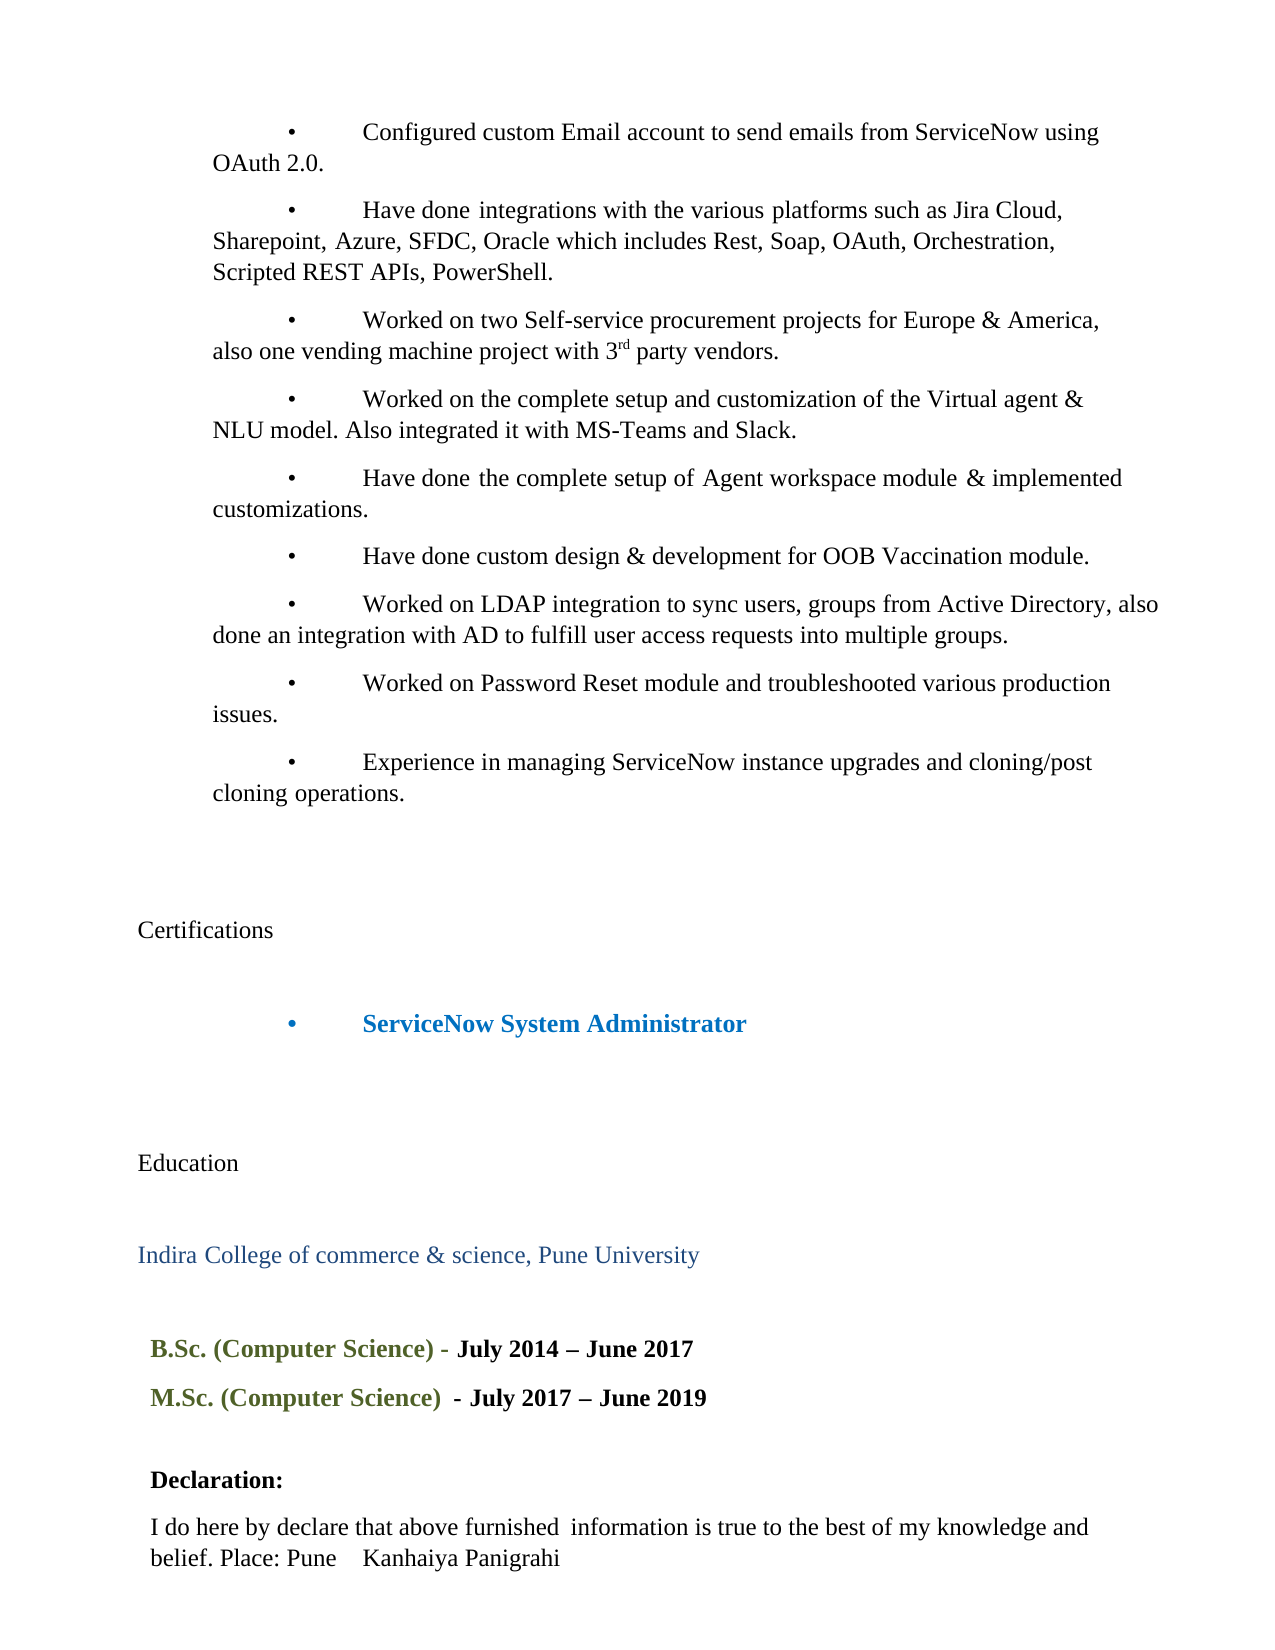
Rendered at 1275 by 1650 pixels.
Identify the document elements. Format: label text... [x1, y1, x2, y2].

text Declaration: [150, 1465, 1164, 1493]
text • Worked on Password Reset module and troubleshooted various production issues. [212, 668, 1164, 728]
text • Worked on two Self-service procurement projects for Europe & America, also one vending machine project with 3rd party vendors. [212, 305, 1107, 365]
text • Experience in managing ServiceNow instance upgrades and cloning/post cloning operations. [212, 747, 1164, 806]
text • Worked on LDAP integration to sync users, groups from Active Directory, also done an integration with AD to fulfill user access requests into multiple groups. [212, 589, 1164, 649]
text • ServiceNow System Administrator [212, 1008, 1164, 1038]
text B.Sc. (Computer Science) - July 2014 – June 2017 [150, 1333, 1164, 1363]
text M.Sc. (Computer Science) - July 2017 – June 2019 [150, 1382, 1164, 1441]
text I do here by declare that above furnished information is true to the best of my knowledge and belief. Place: Pune Kanhaiya Panigrahi [150, 1512, 1143, 1572]
text Indira College of commerce & science, Pune University [137, 1241, 1164, 1269]
text • Worked on the complete setup and customization of the Virtual agent & NLU model. Also integrated it with MS-Teams and Slack. [212, 384, 1112, 444]
text Certifications [137, 916, 1164, 944]
text • Have done integrations with the various platforms such as Jira Cloud, Sharepoint, Azure, SFDC, Oracle which includes Rest, Soap, OAuth, Orchestration, Scripted REST APIs, PowerShell. [212, 195, 1107, 286]
text Education [137, 1148, 1164, 1176]
text • Have done the complete setup of Agent workspace module & implemented customizations. [212, 463, 1164, 522]
text • Configured custom Email account to send emails from ServiceNow using OAuth 2.0. [212, 117, 1164, 176]
text • Have done custom design & development for OOB Vaccination module. [212, 541, 1164, 570]
